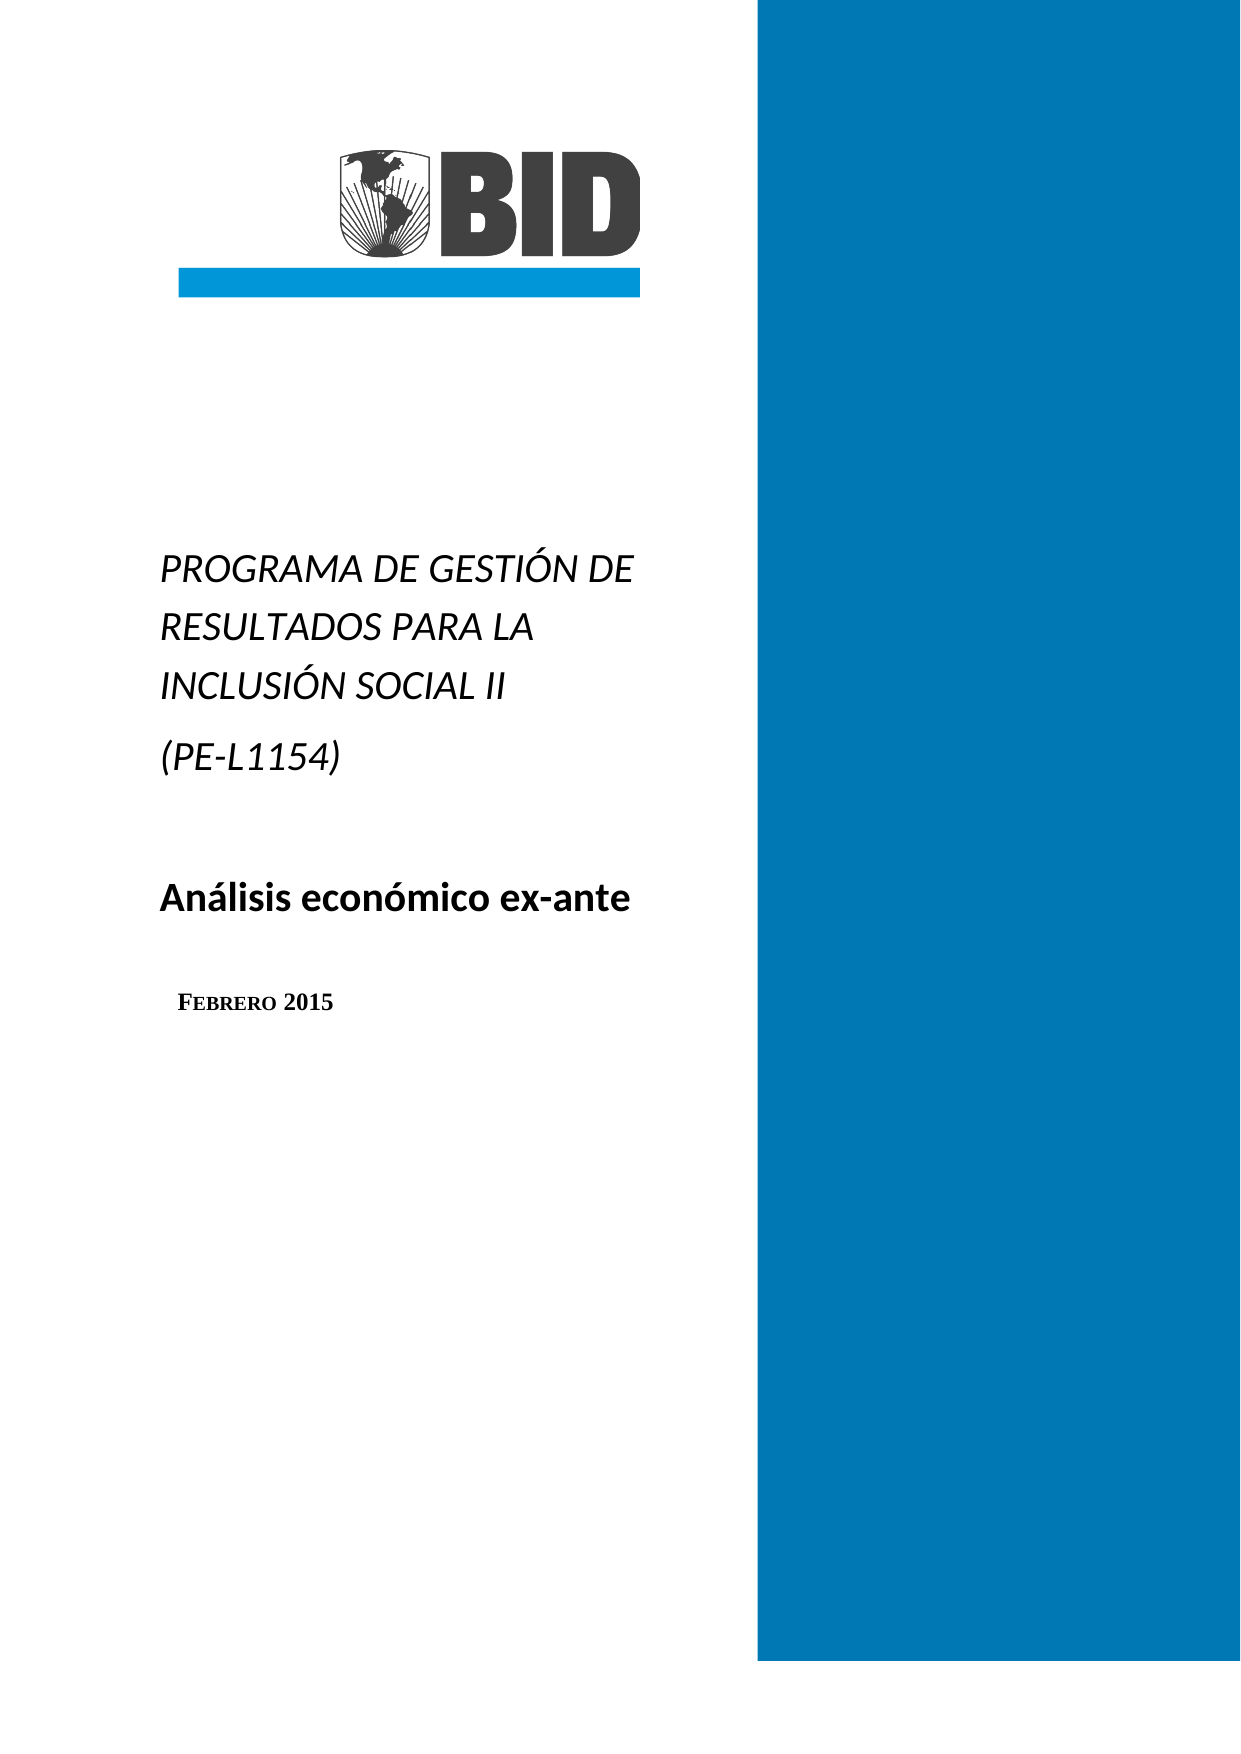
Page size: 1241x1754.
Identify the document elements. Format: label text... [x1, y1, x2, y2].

picture [177, 150, 640, 297]
text Febrero 2015 [177, 946, 757, 1016]
